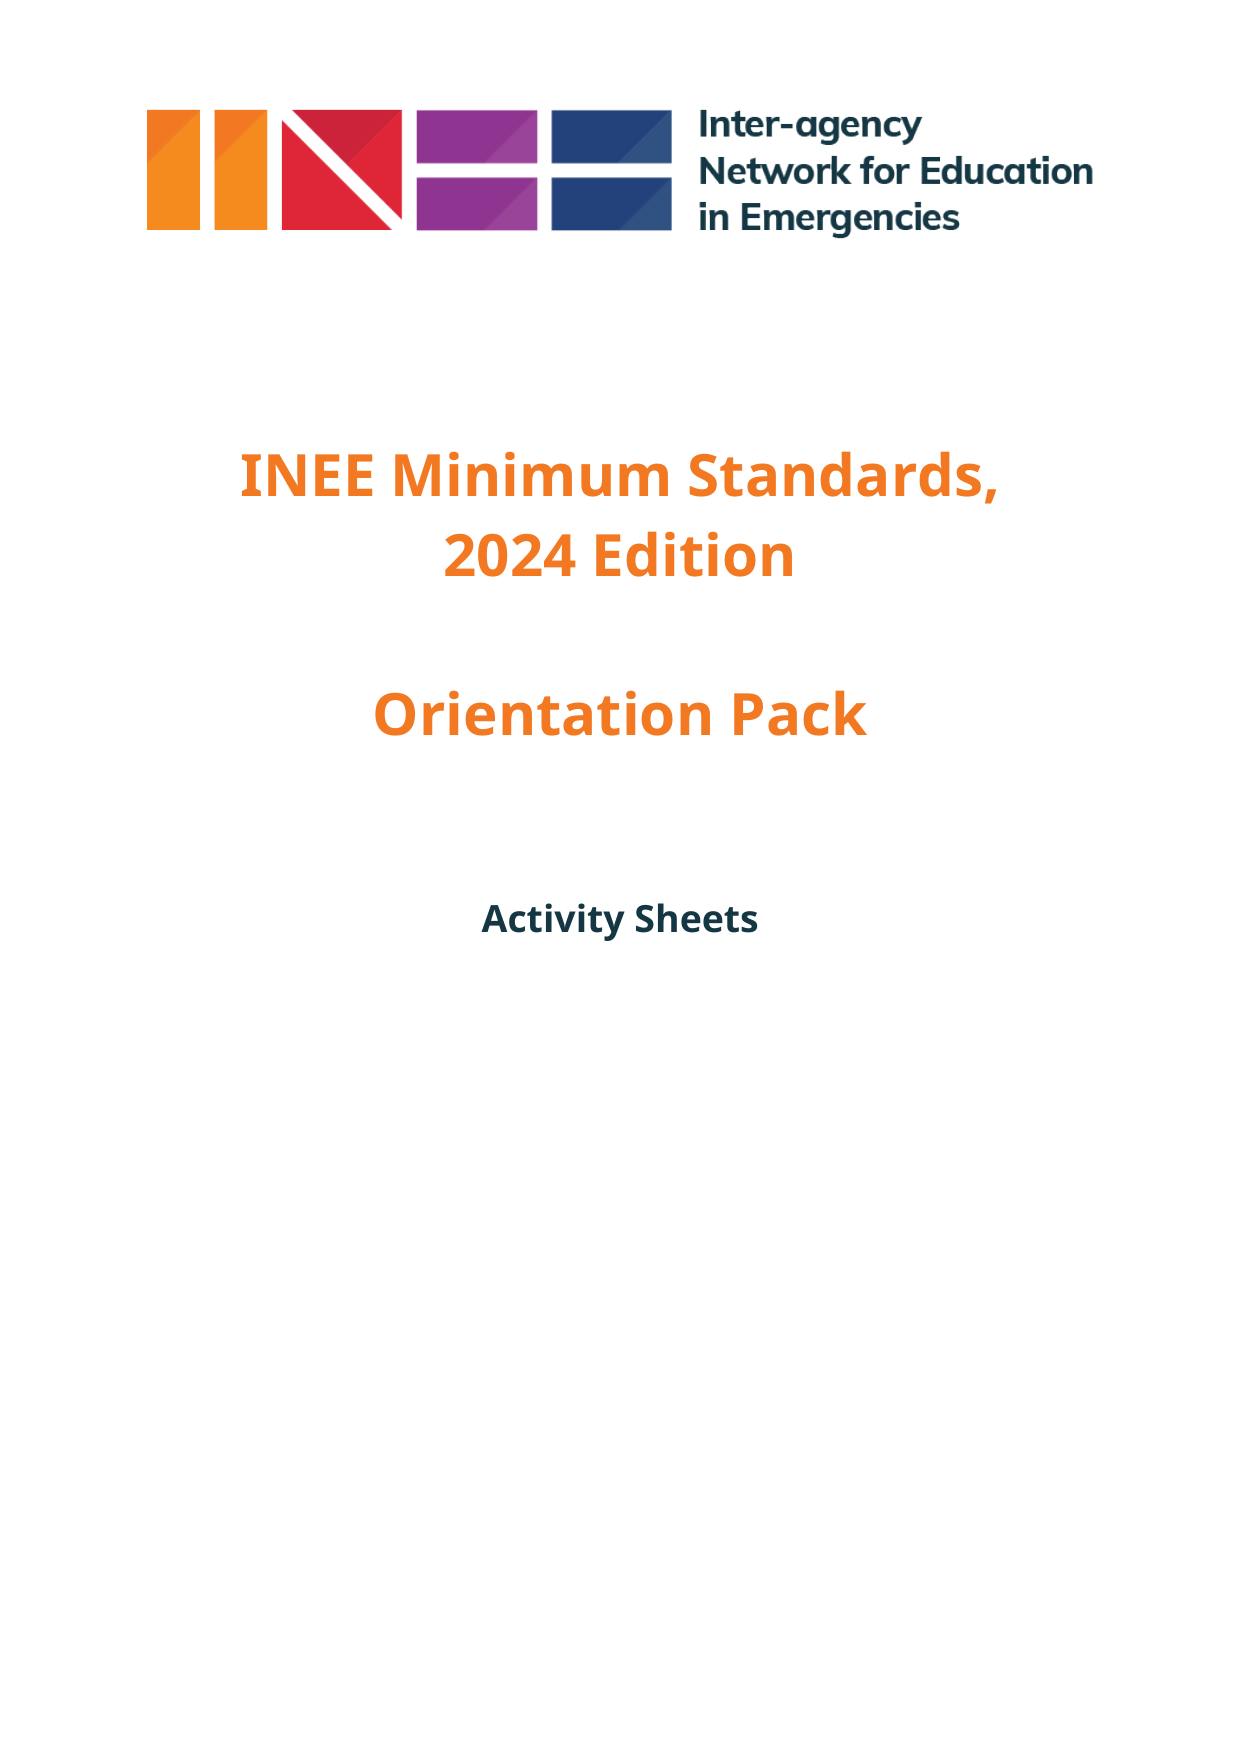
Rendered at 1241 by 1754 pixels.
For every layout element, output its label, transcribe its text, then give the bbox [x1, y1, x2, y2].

text Activity Sheets [105, 892, 1135, 943]
text Orientation Pack [105, 672, 1135, 752]
text INEE Minimum Standards, [105, 434, 1135, 513]
picture [147, 105, 1094, 242]
text 2024 Edition [105, 513, 1135, 593]
